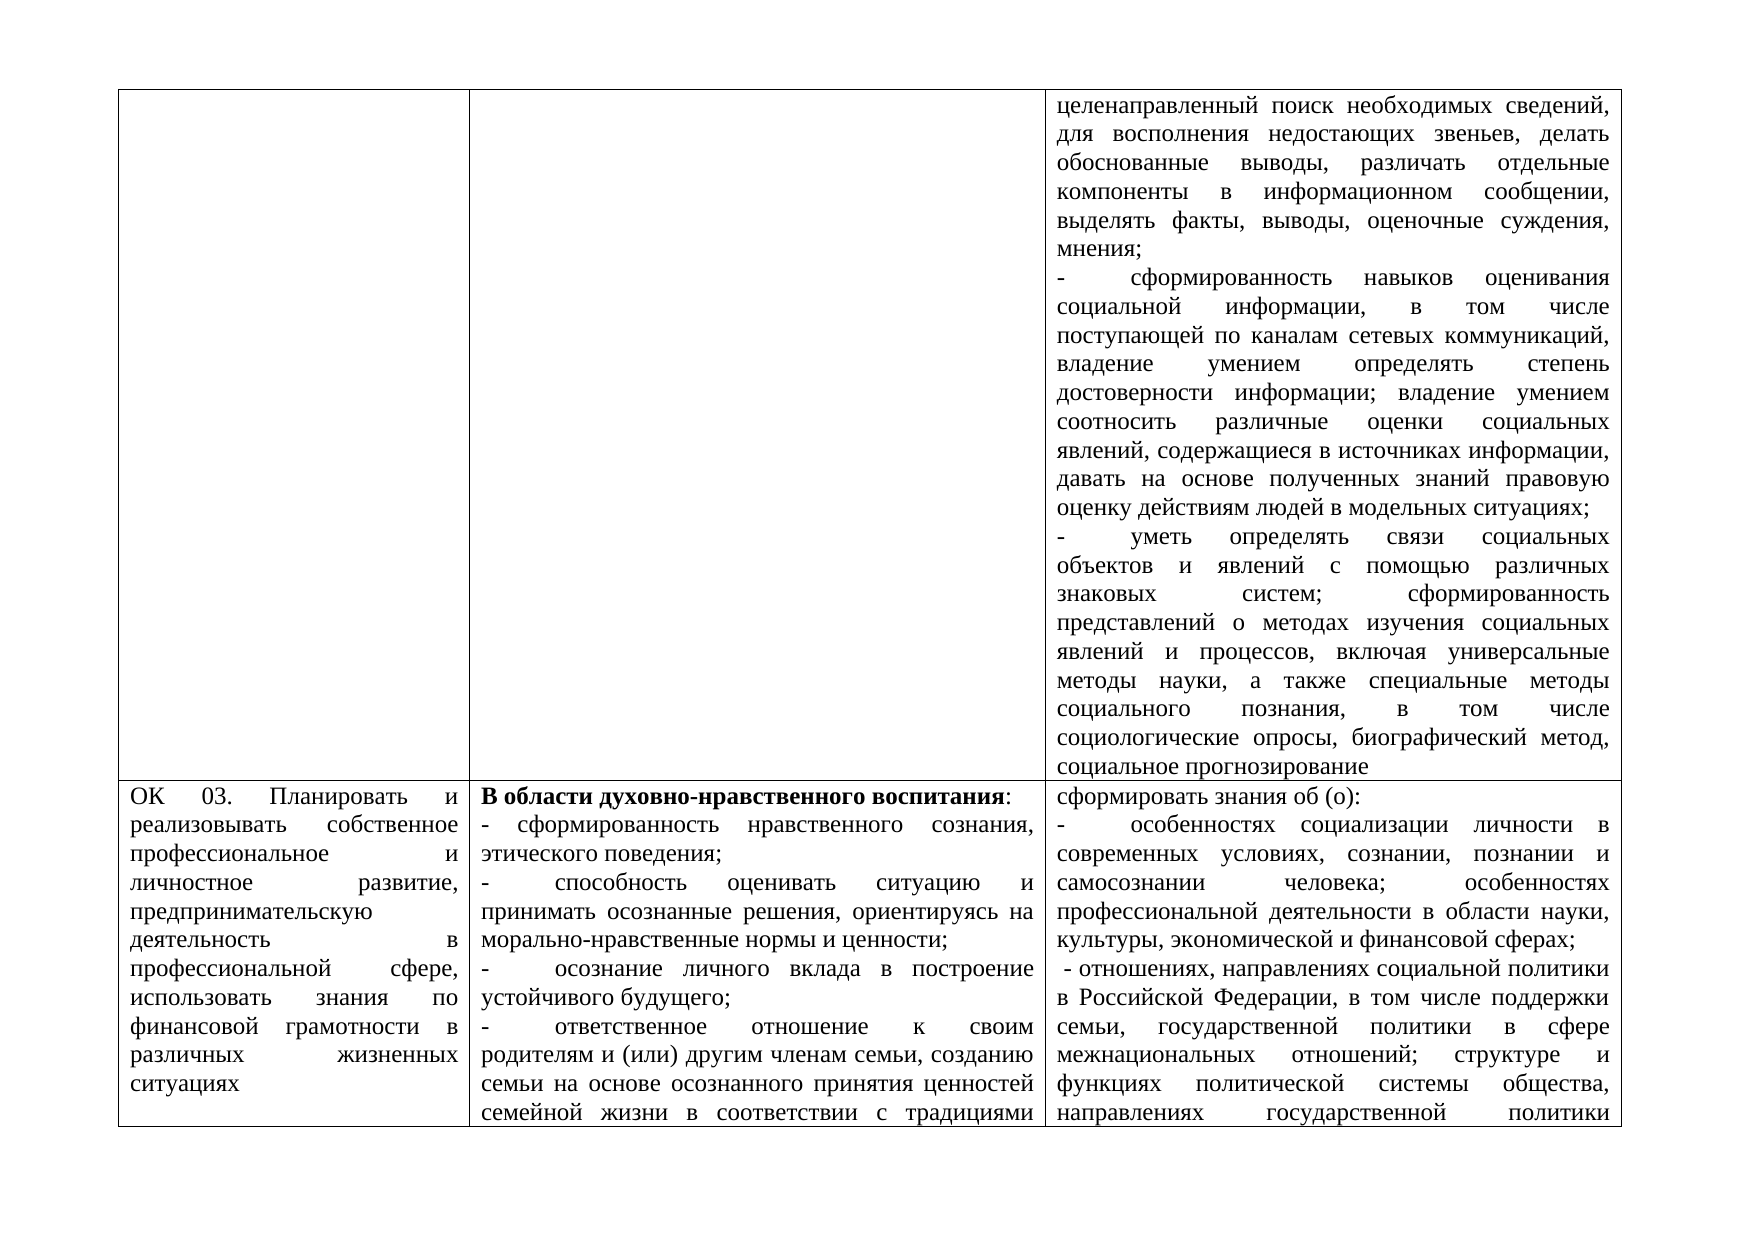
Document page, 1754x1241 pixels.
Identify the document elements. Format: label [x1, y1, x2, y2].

table_cell [1046, 90, 1621, 780]
table_cell [119, 90, 469, 780]
table_cell [119, 781, 469, 1126]
table_cell [1046, 781, 1621, 1126]
table_cell [470, 781, 1045, 1126]
